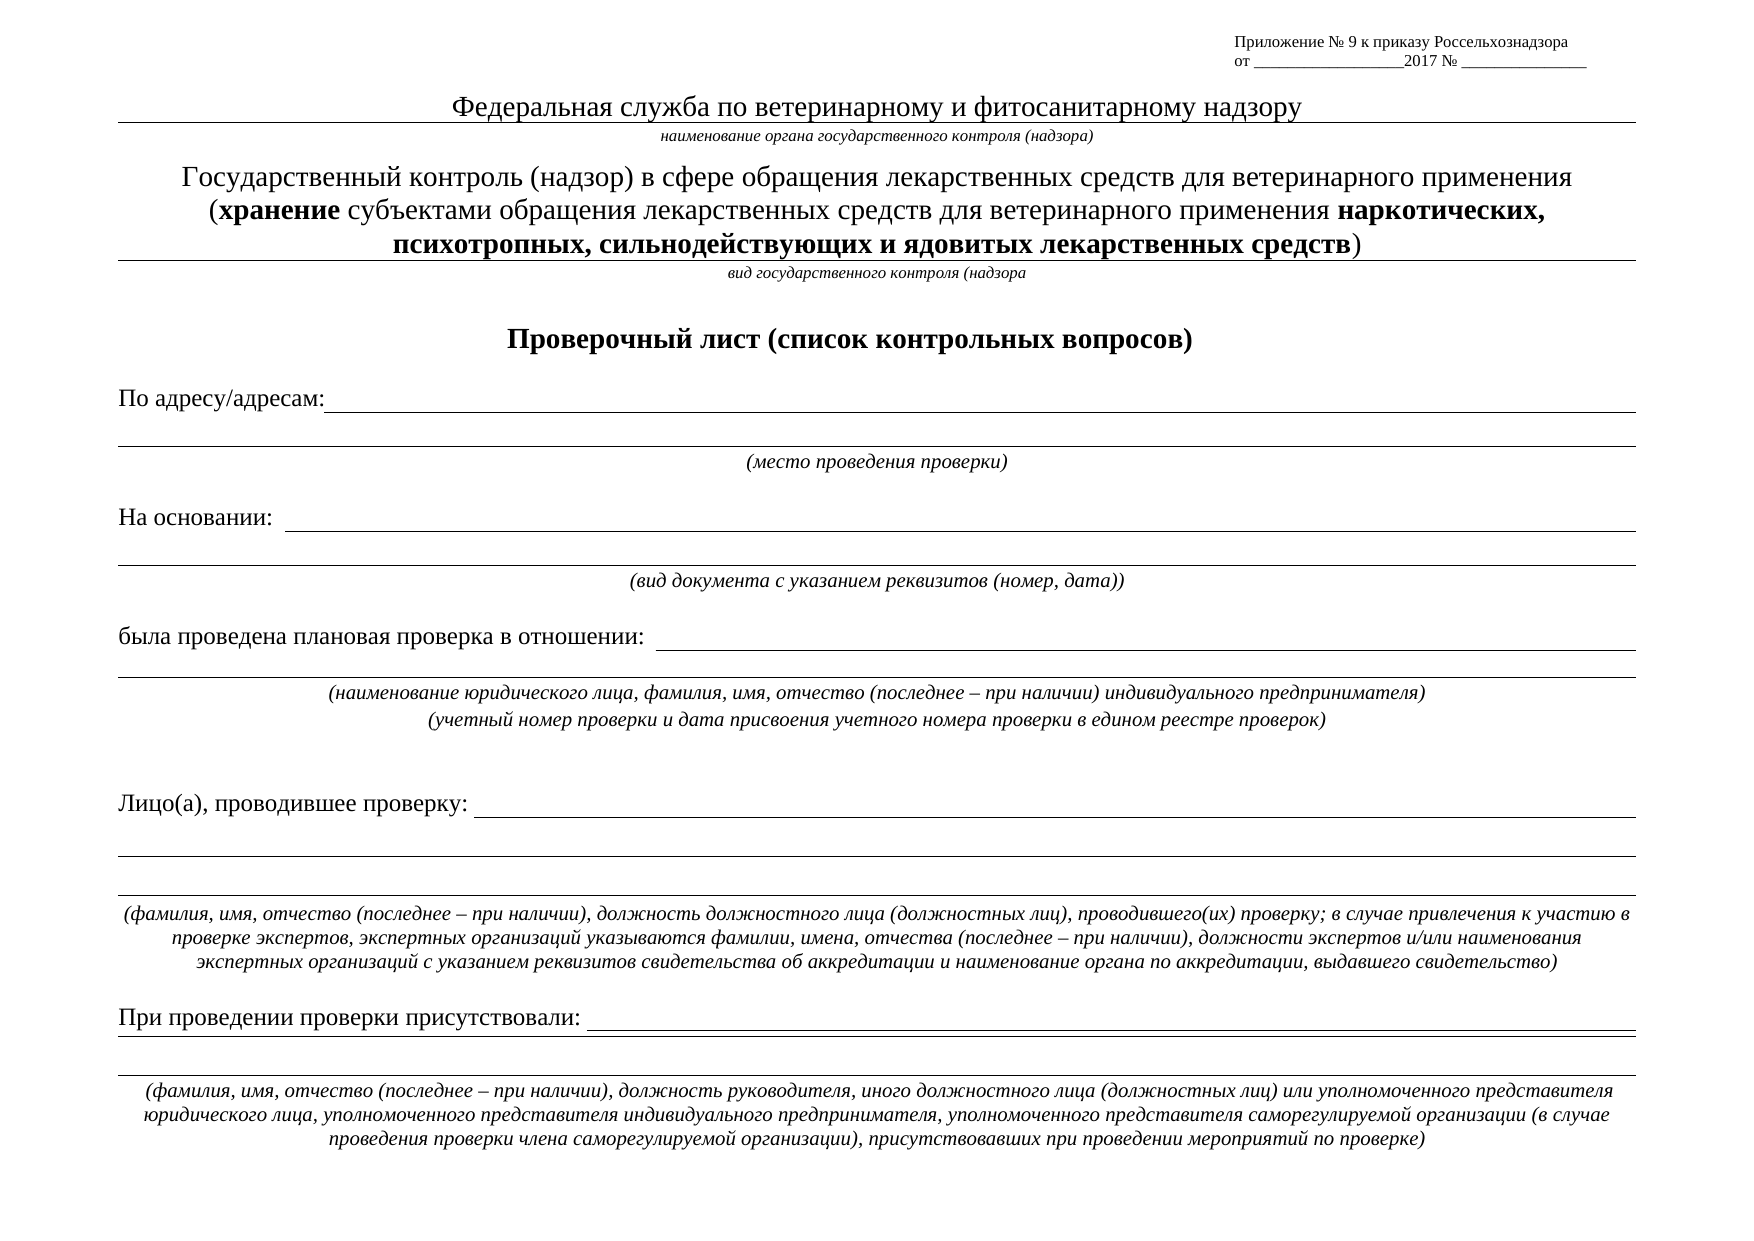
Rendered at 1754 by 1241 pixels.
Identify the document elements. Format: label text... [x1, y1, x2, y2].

text (фамилия, имя, отчество (последнее – при наличии), должность должностного лица (должностных лиц), проводившего(их) проверку; в случае привлечения к участию в проверке экспертов, экспертных организаций указываются фамилии, имена, отчества (последнее – при наличии), должности экспертов и/или наименования экспертных организаций с указанием реквизитов свидетельства об аккредитации и наименование органа по аккредитации, выдавшего свидетельство) [118, 901, 1636, 973]
text Федеральная служба по ветеринарному и фитосанитарному надзору [118, 89, 1636, 122]
text (учетный номер проверки и дата присвоения учетного номера проверки в едином реестре проверок) [118, 707, 1636, 731]
text Лицо(а), проводившее проверку: [118, 788, 1636, 817]
text (фамилия, имя, отчество (последнее – при наличии), должность руководителя, иного должностного лица (должностных лиц) или уполномоченного представителя юридического лица, уполномоченного представителя индивидуального предпринимателя, уполномоченного представителя саморегулируемой организации (в случае проведения проверки члена саморегулируемой организации), присутствовавших при проведении мероприятий по проверке) [118, 1076, 1636, 1150]
text При проведении проверки присутствовали: [118, 1002, 1636, 1030]
text вид государственного контроля (надзора [118, 261, 1636, 296]
text наименование органа государственного контроля (надзора) [118, 123, 1636, 159]
text По адресу/адресам: [118, 383, 1636, 412]
text была проведена плановая проверка в отношении: [118, 621, 1636, 650]
text Государственный контроль (надзор) в сфере обращения лекарственных средств для ветеринарного применения (хранение субъектами обращения лекарственных средств для ветеринарного применения наркотических, психотропных, сильнодействующих и ядовитых лекарственных средств) [118, 159, 1636, 259]
table_header Проверочный лист (список контрольных вопросов) [496, 296, 1258, 354]
text (наименование юридического лица, фамилия, имя, отчество (последнее – при наличии) индивидуального предпринимателя) [118, 678, 1636, 704]
text На основании: [118, 502, 1636, 531]
text (вид документа с указанием реквизитов (номер, дата)) [118, 566, 1636, 592]
text (место проведения проверки) [118, 447, 1636, 473]
